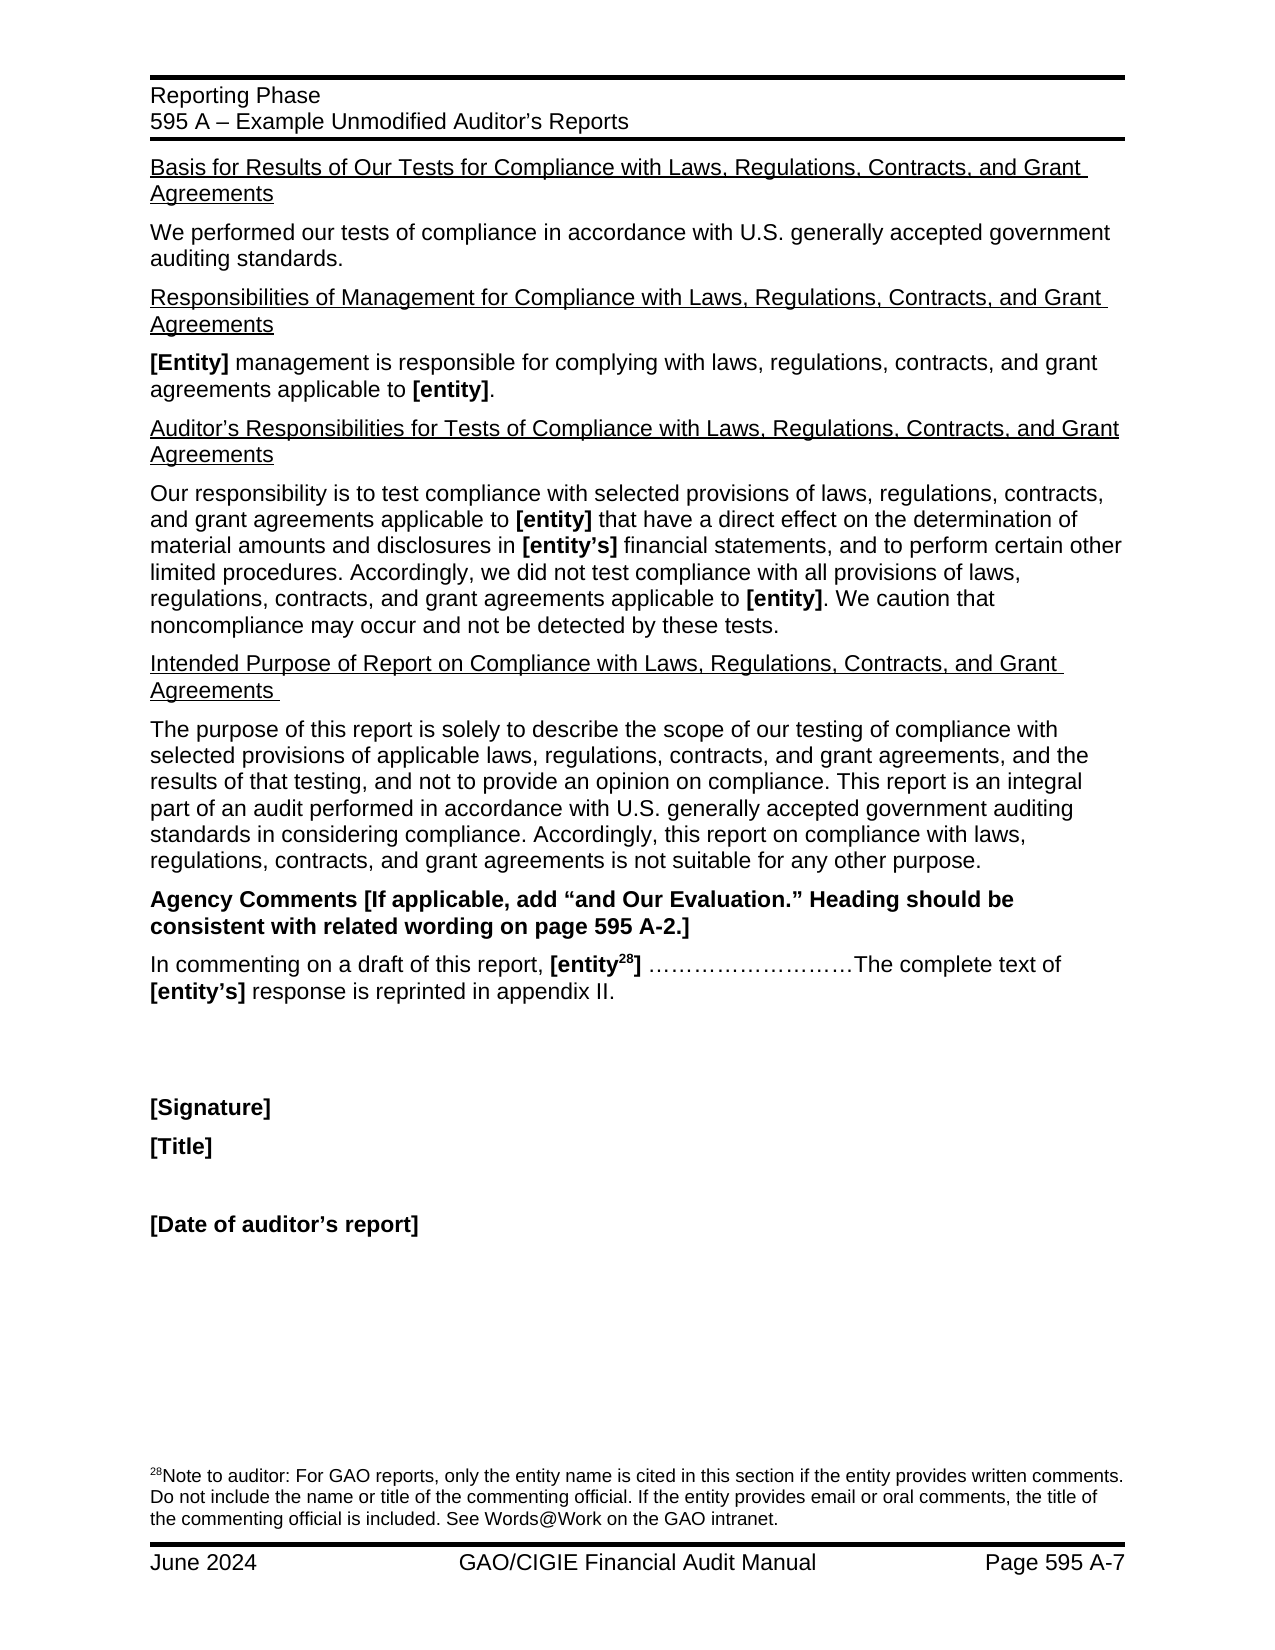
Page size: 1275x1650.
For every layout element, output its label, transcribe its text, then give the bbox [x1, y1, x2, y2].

text The purpose of this report is solely to describe the scope of our testing of compliance with selected provisions of applicable laws, regulations, contracts, and grant agreements, and the results of that testing, and not to provide an opinion on compliance. This report is an integral part of an audit performed in accordance with U.S. generally accepted government auditing standards in considering compliance. Accordingly, this report on compliance with laws, regulations, contracts, and grant agreements is not suitable for any other purpose. [150, 716, 1125, 874]
text Auditor’s Responsibilities for Tests of Compliance with Laws, Regulations, Contracts, and Grant Agreements [150, 414, 1125, 467]
text Agency Comments [If applicable, add “and Our Evaluation.” Heading should be consistent with related wording on page 595 A-2.] [150, 886, 1125, 939]
text Basis for Results of Our Tests for Compliance with Laws, Regulations, Contracts, and Grant Agreements [150, 154, 1125, 206]
text Our responsibility is to test compliance with selected provisions of laws, regulations, contracts, and grant agreements applicable to [entity] that have a direct effect on the determination of material amounts and disclosures in [entity’s] financial statements, and to perform certain other limited procedures. Accordingly, we did not test compliance with all provisions of laws, regulations, contracts, and grant agreements applicable to [entity]. We caution that noncompliance may occur and not be detected by these tests. [150, 480, 1125, 638]
text [Signature] [150, 1094, 1125, 1121]
text [Entity] management is responsible for complying with laws, regulations, contracts, and grant agreements applicable to [entity]. [150, 349, 1125, 402]
text Intended Purpose of Report on Compliance with Laws, Regulations, Contracts, and Grant Agreements [150, 650, 1125, 703]
text [Date of auditor’s report] [150, 1211, 1125, 1237]
text [Title] [150, 1133, 1125, 1159]
text In commenting on a draft of this report, [entity] ………………………The complete text of [entity’s] response is reprinted in appendix II. [150, 951, 1125, 1004]
text Responsibilities of Management for Compliance with Laws, Regulations, Contracts, and Grant Agreements [150, 284, 1125, 337]
text We performed our tests of compliance in accordance with U.S. generally accepted government auditing standards. [150, 219, 1125, 272]
